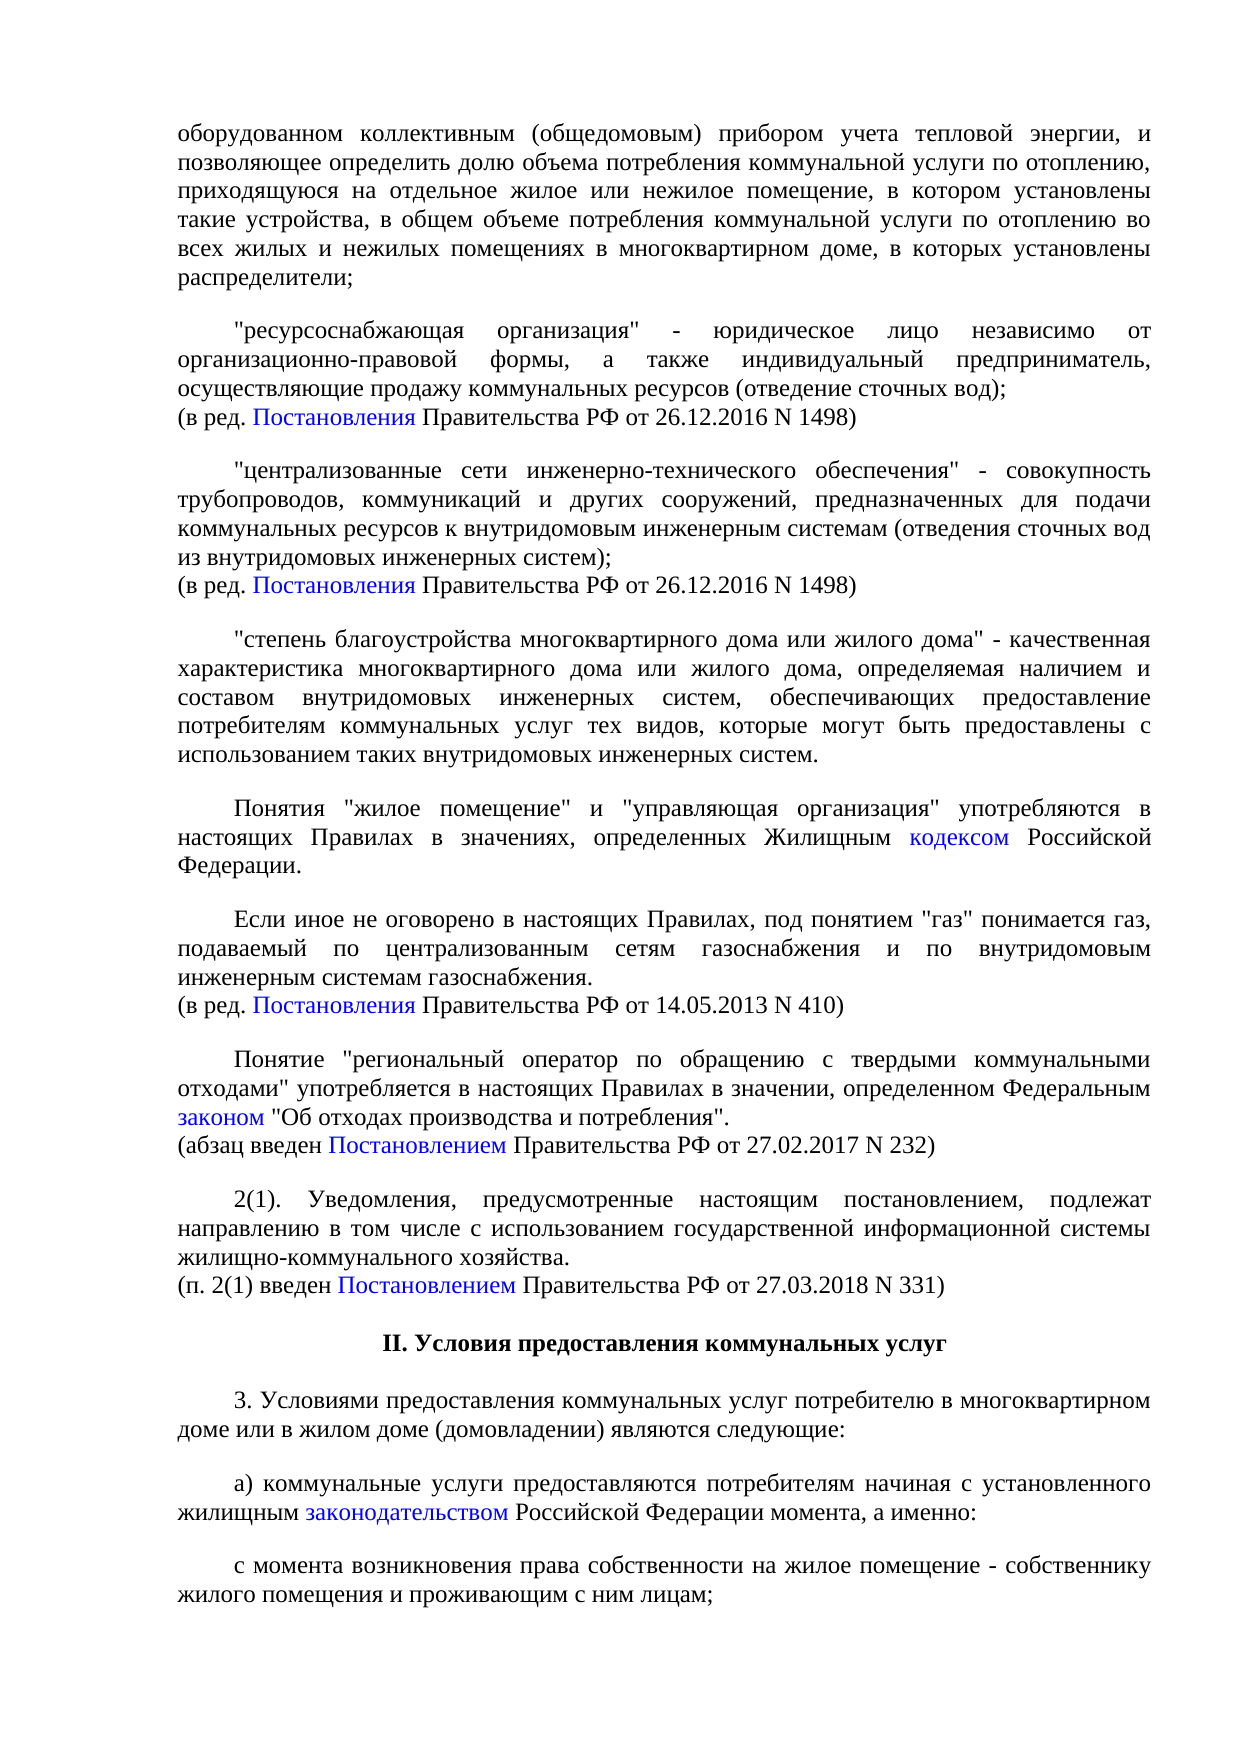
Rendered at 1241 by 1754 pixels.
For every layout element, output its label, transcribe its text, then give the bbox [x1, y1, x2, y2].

text (абзац введен Постановлением Правительства РФ от 27.02.2017 N 232) [177, 1131, 1152, 1159]
text "степень благоустройства многоквартирного дома или жилого дома" - качественная характеристика многоквартирного дома или жилого дома, определяемая наличием и составом внутридомовых инженерных систем, обеспечивающих предоставление потребителям коммунальных услуг тех видов, которые могут быть предоставлены с использованием таких внутридомовых инженерных систем. [177, 624, 1152, 768]
text (в ред. Постановления Правительства РФ от 26.12.2016 N 1498) [177, 402, 1152, 431]
text (в ред. Постановления Правительства РФ от 14.05.2013 N 410) [177, 991, 1152, 1019]
text (в ред. Постановления Правительства РФ от 26.12.2016 N 1498) [177, 571, 1152, 599]
text Если иное не оговорено в настоящих Правилах, под понятием "газ" понимается газ, подаваемый по централизованным сетям газоснабжения и по внутридомовым инженерным системам газоснабжения. [177, 904, 1152, 991]
text 2(1). Уведомления, предусмотренные настоящим постановлением, подлежат направлению в том числе с использованием государственной информационной системы жилищно-коммунального хозяйства. [177, 1184, 1152, 1271]
text "ресурсоснабжающая организация" - юридическое лицо независимо от организационно-правовой формы, а также индивидуальный предприниматель, осуществляющие продажу коммунальных ресурсов (отведение сточных вод); [177, 316, 1152, 402]
text 3. Условиями предоставления коммунальных услуг потребителю в многоквартирном доме или в жилом доме (домовладении) являются следующие: [177, 1386, 1152, 1443]
text с момента возникновения права собственности на жилое помещение - собственнику жилого помещения и проживающим с ним лицам; [177, 1551, 1152, 1608]
text а) коммунальные услуги предоставляются потребителям начиная с установленного жилищным законодательством Российской Федерации момента, а именно: [177, 1468, 1152, 1526]
text Понятие "региональный оператор по обращению с твердыми коммунальными отходами" употребляется в настоящих Правилах в значении, определенном Федеральным законом "Об отходах производства и потребления". [177, 1044, 1152, 1131]
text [177, 118, 1152, 291]
text (п. 2(1) введен Постановлением Правительства РФ от 27.03.2018 N 331) [177, 1271, 1152, 1299]
title II. Условия предоставления коммунальных услуг [177, 1328, 1152, 1357]
text "централизованные сети инженерно-технического обеспечения" - совокупность трубопроводов, коммуникаций и других сооружений, предназначенных для подачи коммунальных ресурсов к внутридомовым инженерным системам (отведения сточных вод из внутридомовых инженерных систем); [177, 456, 1152, 571]
text Понятия "жилое помещение" и "управляющая организация" употребляются в настоящих Правилах в значениях, определенных Жилищным кодексом Российской Федерации. [177, 793, 1152, 879]
